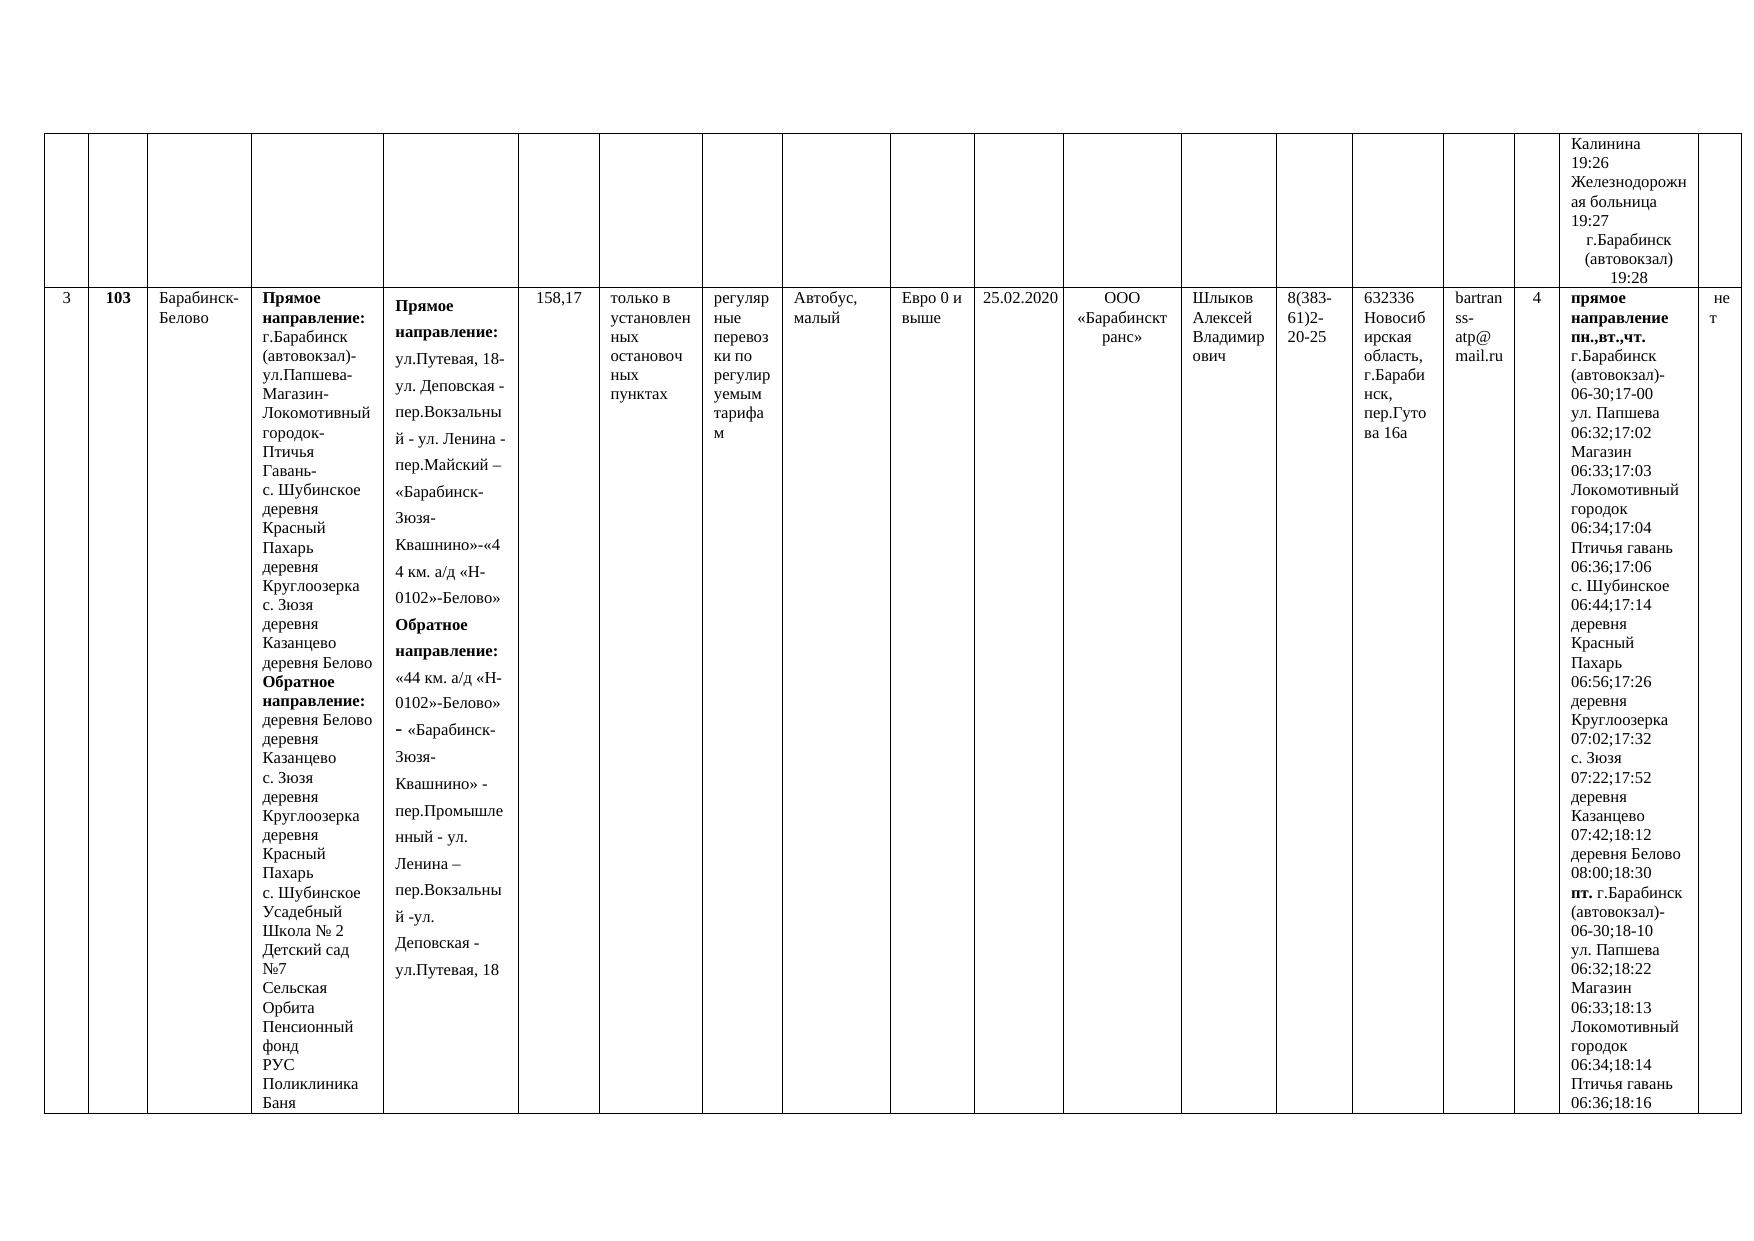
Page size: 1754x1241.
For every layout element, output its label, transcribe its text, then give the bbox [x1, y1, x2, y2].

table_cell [1444, 288, 1514, 1112]
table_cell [1182, 288, 1276, 1112]
table_cell 103 [89, 288, 147, 1112]
table_cell 158,17 [519, 288, 599, 1112]
table_cell 4 [1515, 288, 1559, 1112]
table_cell 8(383-61)2-20-25 [1277, 288, 1352, 1112]
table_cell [384, 288, 518, 1112]
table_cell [1560, 134, 1698, 287]
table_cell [1560, 288, 1698, 1112]
table_cell 3 [45, 288, 88, 1112]
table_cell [1353, 288, 1443, 1112]
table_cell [600, 288, 702, 1112]
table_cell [1064, 288, 1181, 1112]
table_cell Евро 0 и выше [891, 288, 974, 1112]
table_cell Автобус, малый [783, 288, 890, 1112]
table_cell 25.02.2020 [975, 288, 1063, 1112]
table_cell Барабинск-Белово [148, 288, 251, 1112]
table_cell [252, 288, 383, 1112]
table_cell нет [1699, 288, 1741, 1112]
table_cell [703, 288, 782, 1112]
